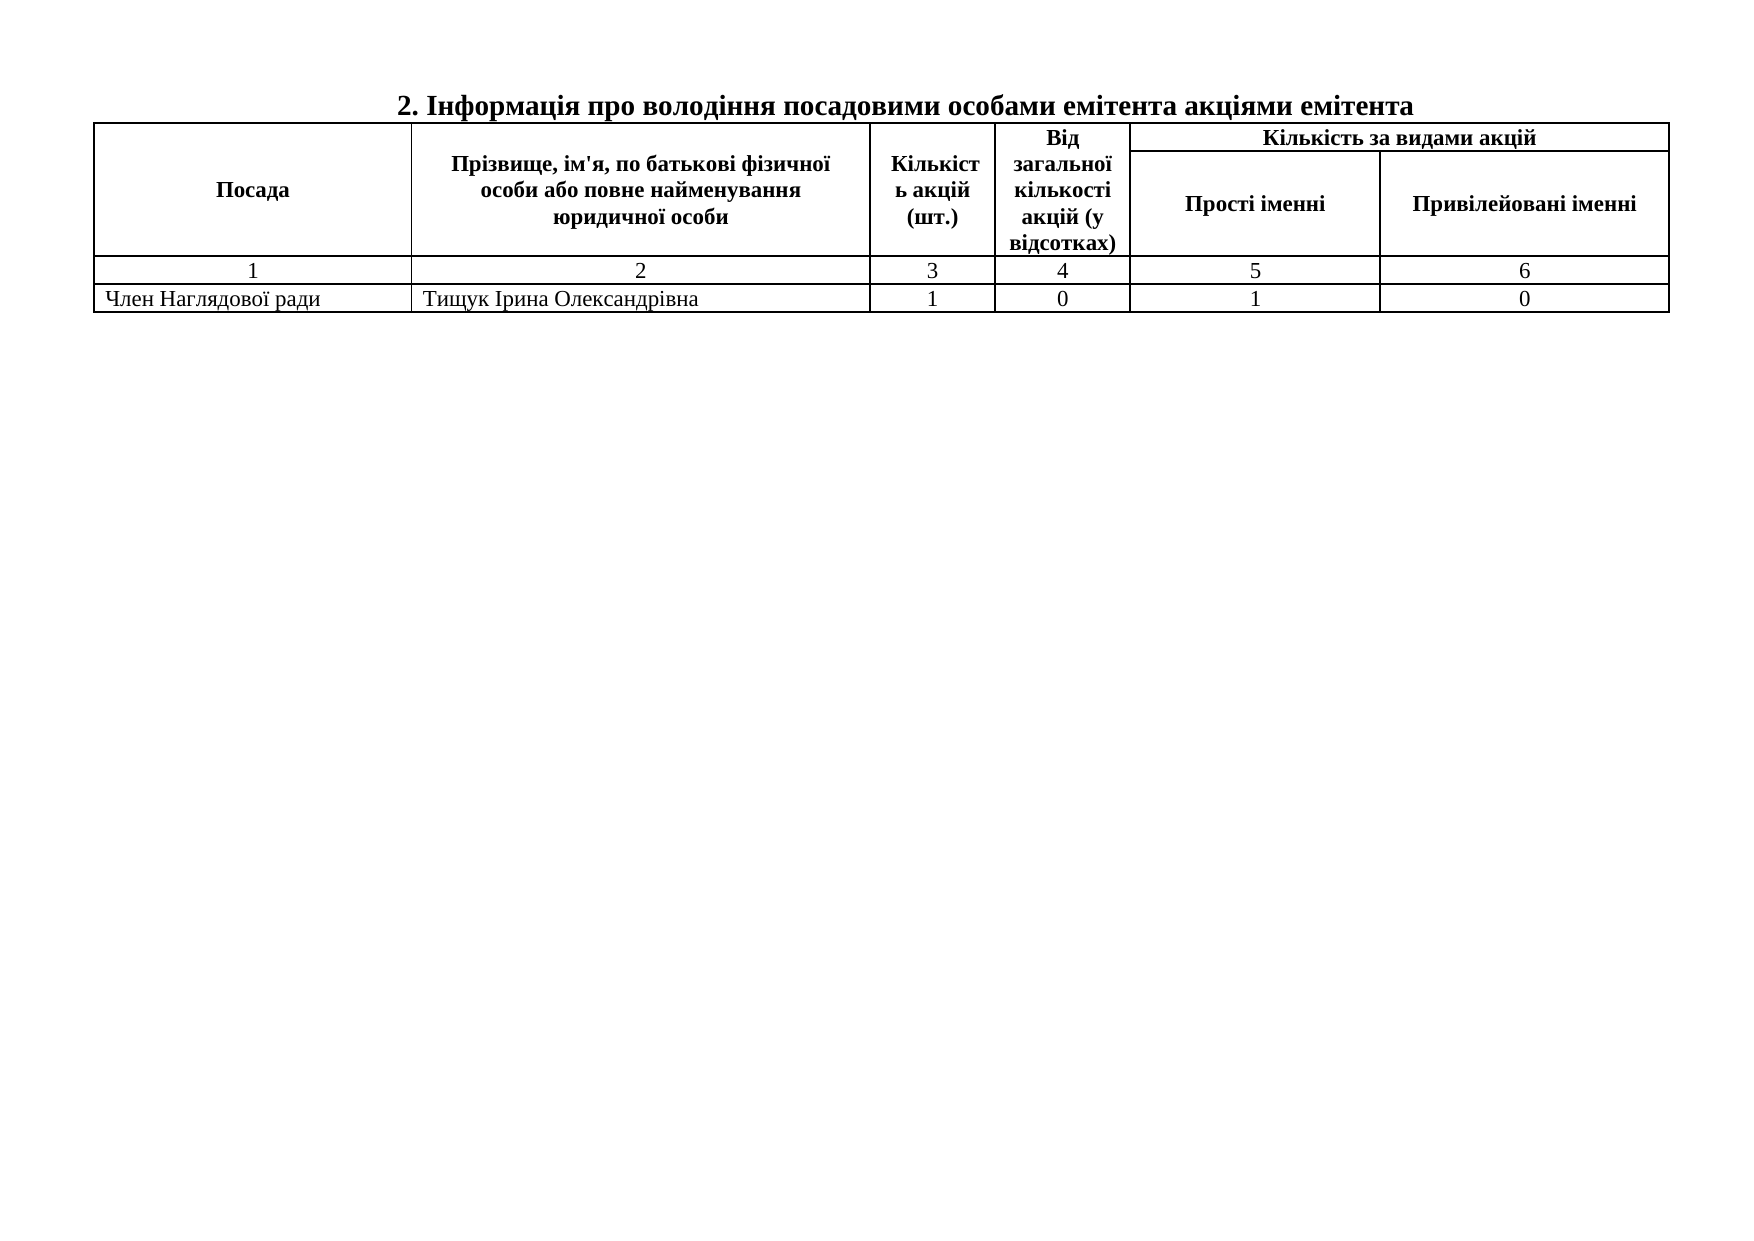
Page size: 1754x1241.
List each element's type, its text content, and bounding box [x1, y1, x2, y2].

table_cell 3 [871, 257, 994, 283]
table_header Кількість за видами акцій [1131, 124, 1668, 150]
table_cell Привілейовані іменні [1381, 152, 1668, 255]
table_header Прізвище, ім'я, по батькові фізичної особи або повне найменування юридичної особи [412, 124, 869, 255]
table_cell 1 [871, 285, 994, 311]
table_cell 6 [1381, 257, 1668, 283]
table_header Посада [95, 124, 411, 255]
table_cell Прості іменні [1131, 152, 1379, 255]
table_cell 4 [996, 257, 1129, 283]
table_cell 5 [1131, 257, 1379, 283]
table_cell 0 [996, 285, 1129, 311]
table_cell 1 [95, 257, 411, 283]
table_cell 2 [412, 257, 869, 283]
table_cell 1 [1131, 285, 1379, 311]
table_header Кількість акцій (шт.) [871, 124, 994, 255]
table_cell Член Наглядової ради [95, 285, 411, 311]
table_cell Тищук Iрина Олександрiвна [412, 285, 869, 311]
table_header Від загальної кількості акцій (у відсотках) [996, 124, 1129, 255]
table_cell 0 [1381, 285, 1668, 311]
text 2. Інформація про володіння посадовими особами емітента акціями емітента [146, 88, 1665, 122]
